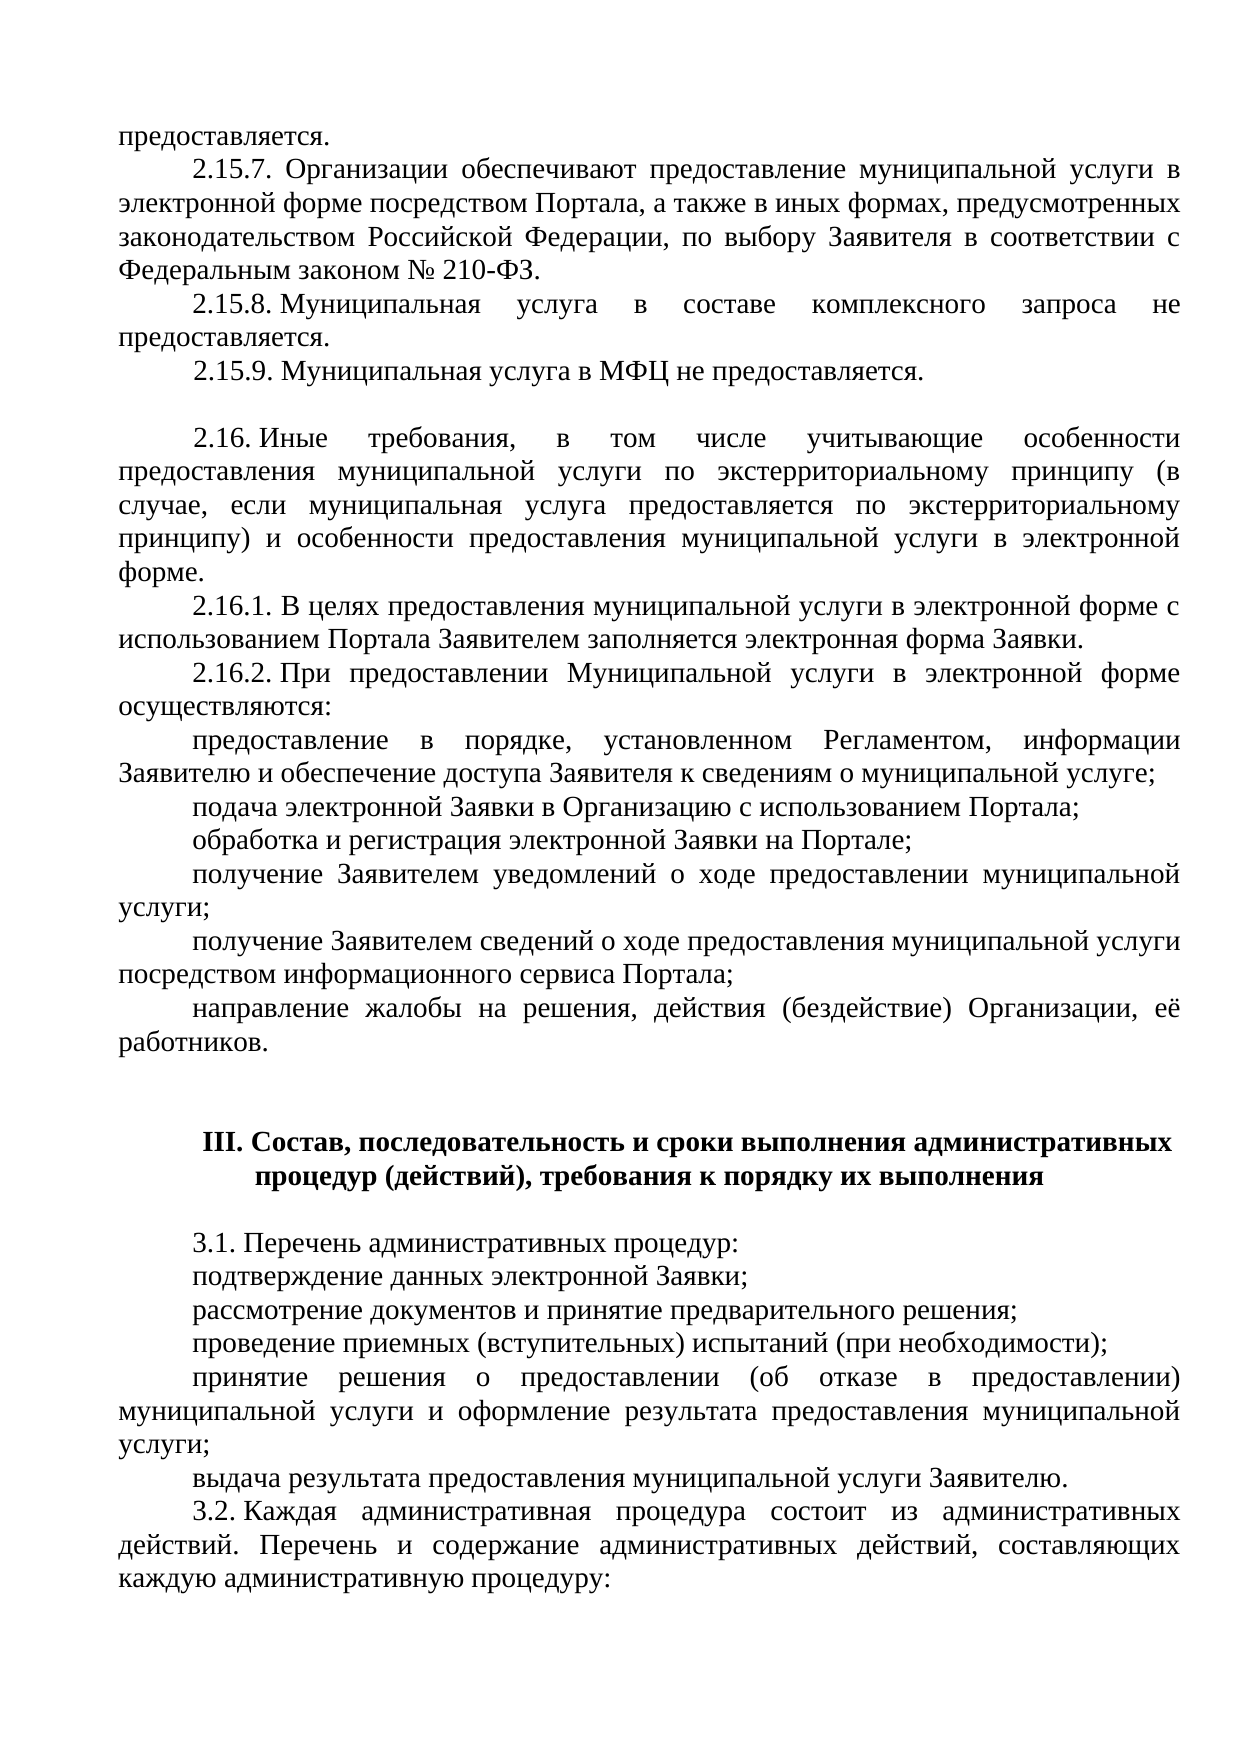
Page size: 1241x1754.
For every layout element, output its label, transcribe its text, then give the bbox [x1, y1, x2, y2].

text 2.15.9. Муниципальная услуга в МФЦ не предоставляется. [118, 353, 1181, 386]
text получение Заявителем уведомлений о ходе предоставлении муниципальной услуги; [118, 856, 1181, 923]
text выдача результата предоставления муниципальной услуги Заявителю. [118, 1460, 1181, 1493]
text 2.16.1. В целях предоставления муниципальной услуги в электронной форме с использованием Портала Заявителем заполняется электронная форма Заявки. [118, 588, 1181, 655]
text проведение приемных (вступительных) испытаний (при необходимости); [118, 1326, 1181, 1359]
text 3.2. Каждая административная процедура состоит из административных действий. Перечень и содержание административных действий, составляющих каждую административную процедуру: [118, 1493, 1181, 1594]
text принятие решения о предоставлении (об отказе в предоставлении) муниципальной услуги и оформление результата предоставления муниципальной услуги; [118, 1359, 1181, 1460]
text подтверждение данных электронной Заявки; [118, 1258, 1181, 1292]
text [118, 118, 1181, 152]
text рассмотрение документов и принятие предварительного решения; [118, 1292, 1181, 1326]
text 2.16.2. При предоставлении Муниципальной услуги в электронной форме осуществляются: [118, 655, 1181, 722]
text направление жалобы на решения, действия (бездействие) Организации, её работников. [118, 990, 1181, 1057]
text подача электронной Заявки в Организацию с использованием Портала; [118, 789, 1181, 822]
text 2.15.7. Организации обеспечивают предоставление муниципальной услуги в электронной форме посредством Портала, а также в иных формах, предусмотренных законодательством Российской Федерации, по выбору Заявителя в соответствии с Федеральным законом № 210-ФЗ. [118, 152, 1181, 286]
text предоставление в порядке, установленном Регламентом, информации Заявителю и обеспечение доступа Заявителя к сведениям о муниципальной услуге; [118, 722, 1181, 789]
text 3.1. Перечень административных процедур: [118, 1225, 1181, 1258]
text обработка и регистрация электронной Заявки на Портале; [118, 822, 1181, 856]
text получение Заявителем сведений о ходе предоставления муниципальной услуги посредством информационного сервиса Портала; [118, 923, 1181, 990]
text 2.15.8. Муниципальная услуга в составе комплексного запроса не предоставляется. [118, 286, 1181, 353]
text 2.16. Иные требования, в том числе учитывающие особенности предоставления муниципальной услуги по экстерриториальному принципу (в случае, если муниципальная услуга предоставляется по экстерриториальному принципу) и особенности предоставления муниципальной услуги в электронной форме. [118, 420, 1181, 588]
text III. Состав, последовательность и сроки выполнения административных процедур (действий), требования к порядку их выполнения [118, 1124, 1181, 1191]
